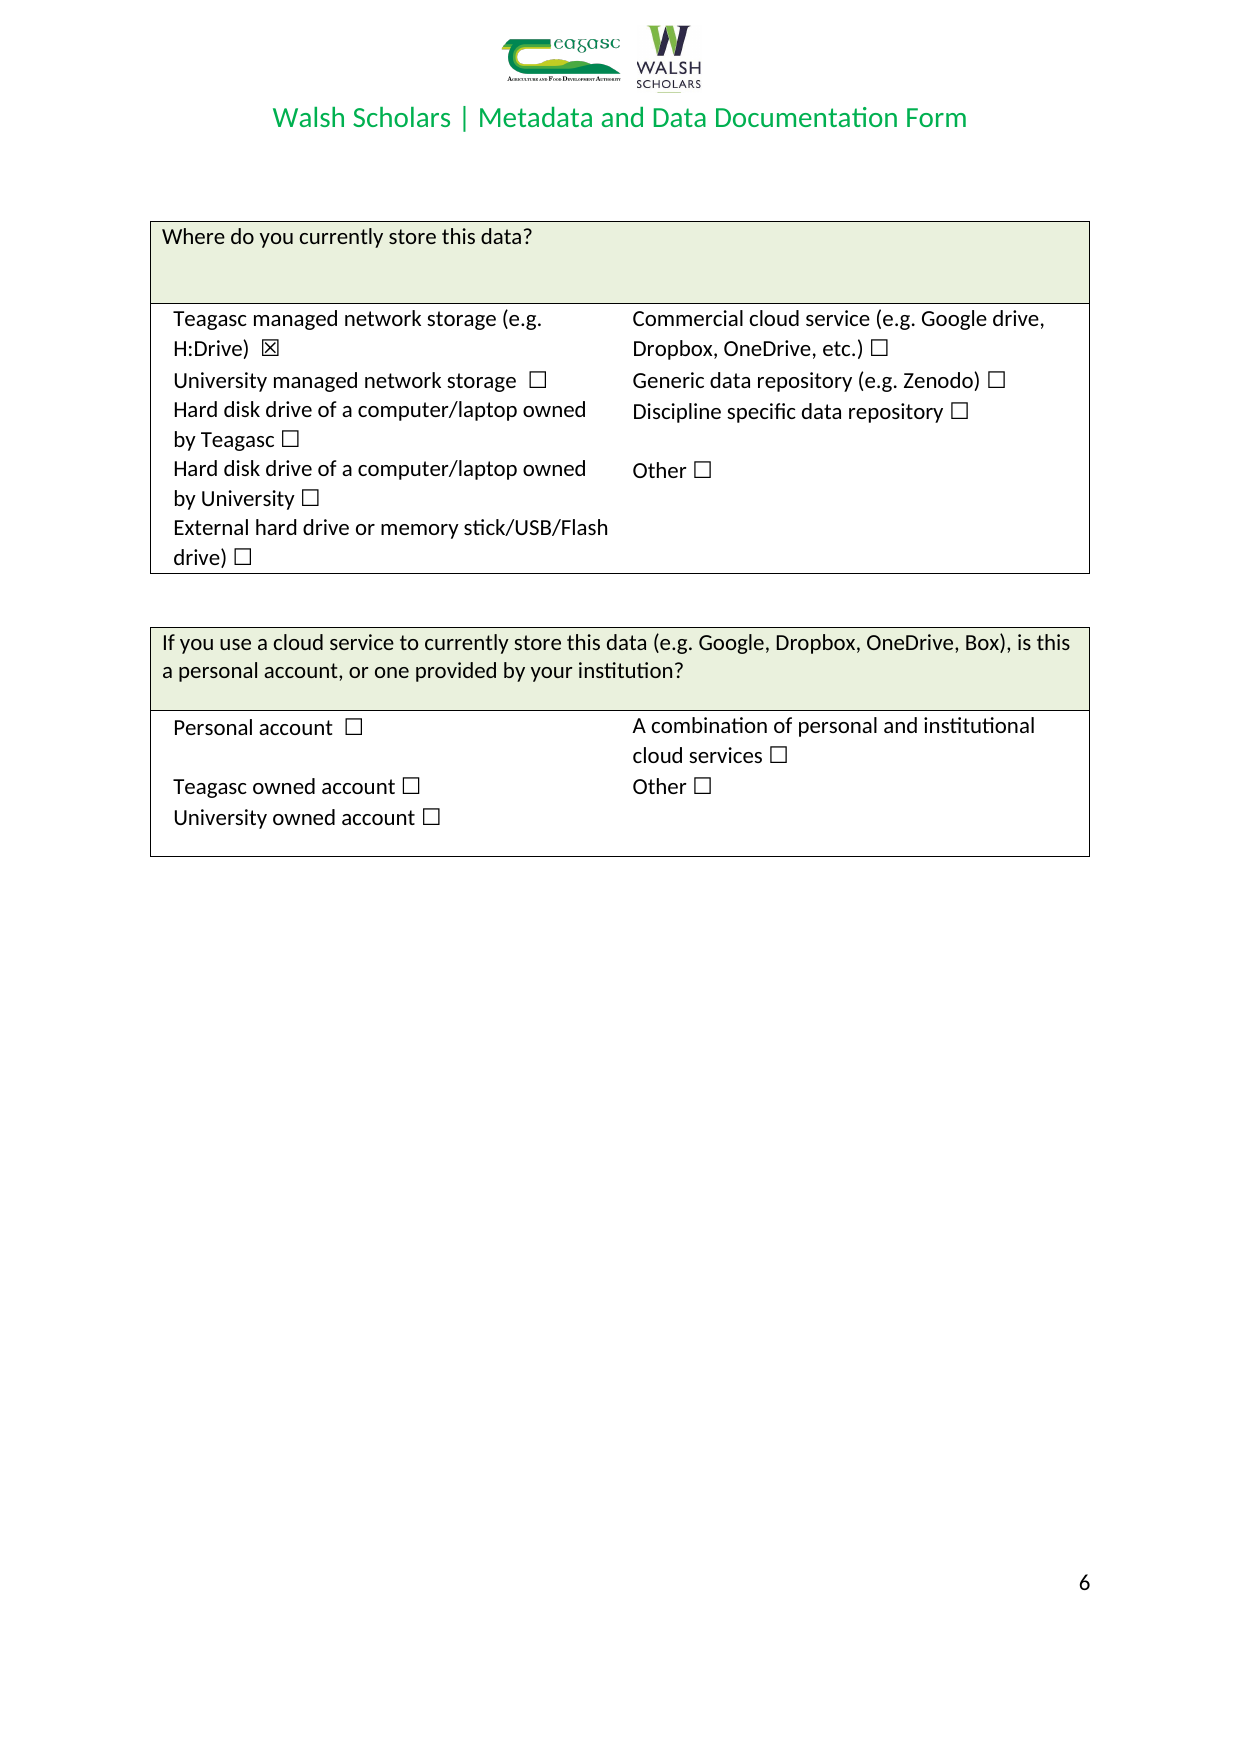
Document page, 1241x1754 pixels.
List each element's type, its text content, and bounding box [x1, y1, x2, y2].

table_cell [151, 711, 1089, 856]
table_cell [151, 304, 1089, 573]
table_header If you use a cloud service to currently store this data (e.g. Google, Dropbox, OneDrive, Box), is this a personal account, or one provided by your institution? [151, 628, 1089, 710]
picture [637, 25, 703, 93]
table_header Where do you currently store this data? [151, 222, 1089, 303]
picture [501, 39, 621, 81]
